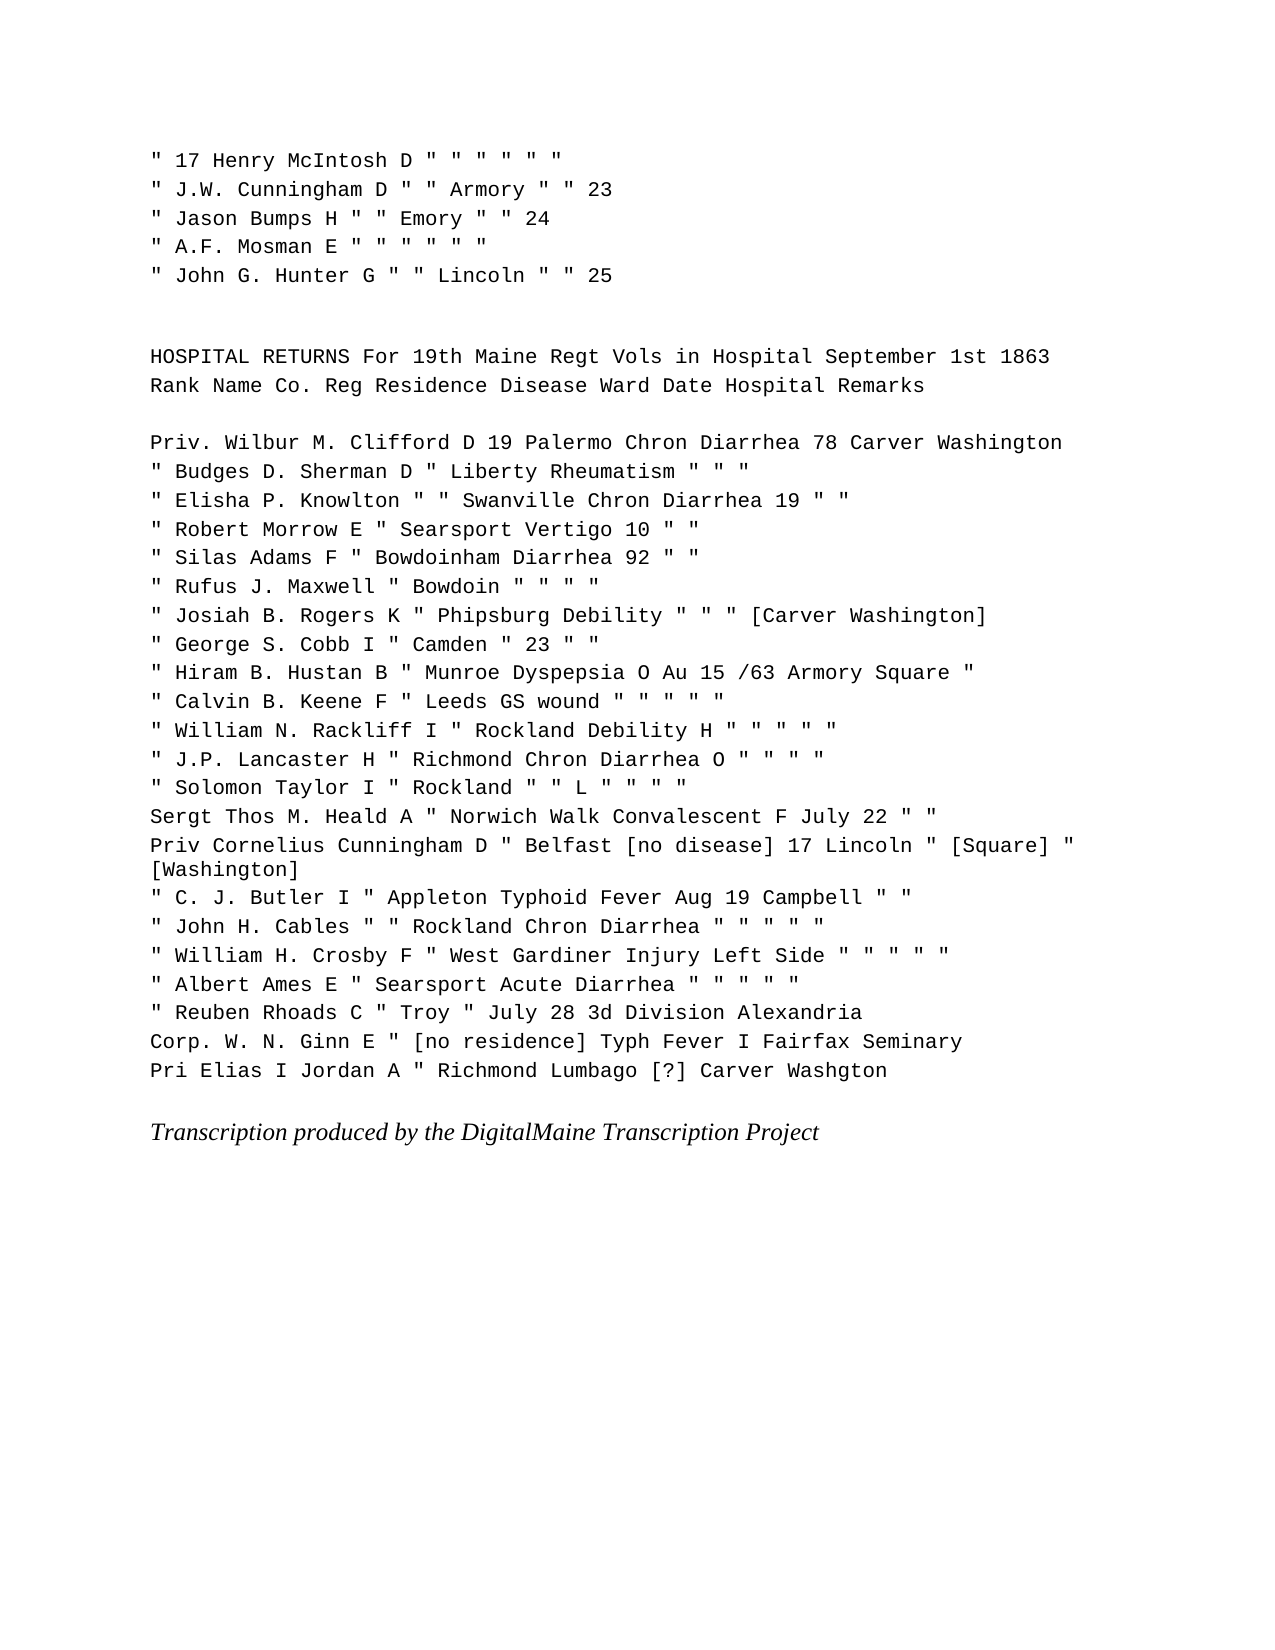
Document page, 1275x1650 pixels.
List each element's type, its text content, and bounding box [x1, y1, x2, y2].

text " C. J. Butler I " Appleton Typhoid Fever Aug 19 Campbell " " [150, 887, 1125, 911]
text " Hiram B. Hustan B " Munroe Dyspepsia O Au 15 /63 Armory Square " [150, 662, 1125, 686]
text " William H. Crosby F " West Gardiner Injury Left Side " " " " " [150, 945, 1125, 968]
text " John H. Cables " " Rockland Chron Diarrhea " " " " " [150, 916, 1125, 940]
text Transcription produced by the DigitalMaine Transcription Project [150, 1117, 1125, 1146]
text " Calvin B. Keene F " Leeds GS wound " " " " " [150, 691, 1125, 715]
text " William N. Rackliff I " Rockland Debility H " " " " " [150, 720, 1125, 743]
text " A.F. Mosman E " " " " " " [150, 236, 1125, 260]
text HOSPITAL RETURNS For 19th Maine Regt Vols in Hospital September 1st 1863 [150, 346, 1125, 370]
text Sergt Thos M. Heald A " Norwich Walk Convalescent F July 22 " " [150, 806, 1125, 830]
text " John G. Hunter G " " Lincoln " " 25 [150, 265, 1125, 289]
text " Solomon Taylor I " Rockland " " L " " " " [150, 777, 1125, 801]
text " Reuben Rhoads C " Troy " July 28 3d Division Alexandria [150, 1002, 1125, 1026]
text Corp. W. N. Ginn E " [no residence] Typh Fever I Fairfax Seminary [150, 1031, 1125, 1055]
text " Rufus J. Maxwell " Bowdoin " " " " [150, 576, 1125, 600]
text " Albert Ames E " Searsport Acute Diarrhea " " " " " [150, 973, 1125, 997]
text " Silas Adams F " Bowdoinham Diarrhea 92 " " [150, 547, 1125, 571]
text " Jason Bumps H " " Emory " " 24 [150, 207, 1125, 231]
text " 17 Henry McIntosh D " " " " " " [150, 150, 1125, 174]
text Pri Elias I Jordan A " Richmond Lumbago [?] Carver Washgton [150, 1060, 1125, 1083]
text " Budges D. Sherman D " Liberty Rheumatism " " " [150, 461, 1125, 485]
text Priv Cornelius Cunningham D " Belfast [no disease] 17 Lincoln " [Square] " [Washington] [150, 835, 1125, 882]
text " Robert Morrow E " Searsport Vertigo 10 " " [150, 519, 1125, 542]
text " George S. Cobb I " Camden " 23 " " [150, 634, 1125, 657]
text Priv. Wilbur M. Clifford D 19 Palermo Chron Diarrhea 78 Carver Washington [150, 432, 1125, 456]
text Rank Name Co. Reg Residence Disease Ward Date Hospital Remarks [150, 375, 1125, 398]
text " Josiah B. Rogers K " Phipsburg Debility " " " [Carver Washington] [150, 605, 1125, 628]
text " Elisha P. Knowlton " " Swanville Chron Diarrhea 19 " " [150, 490, 1125, 513]
text " J.P. Lancaster H " Richmond Chron Diarrhea O " " " " [150, 749, 1125, 772]
text " J.W. Cunningham D " " Armory " " 23 [150, 179, 1125, 202]
